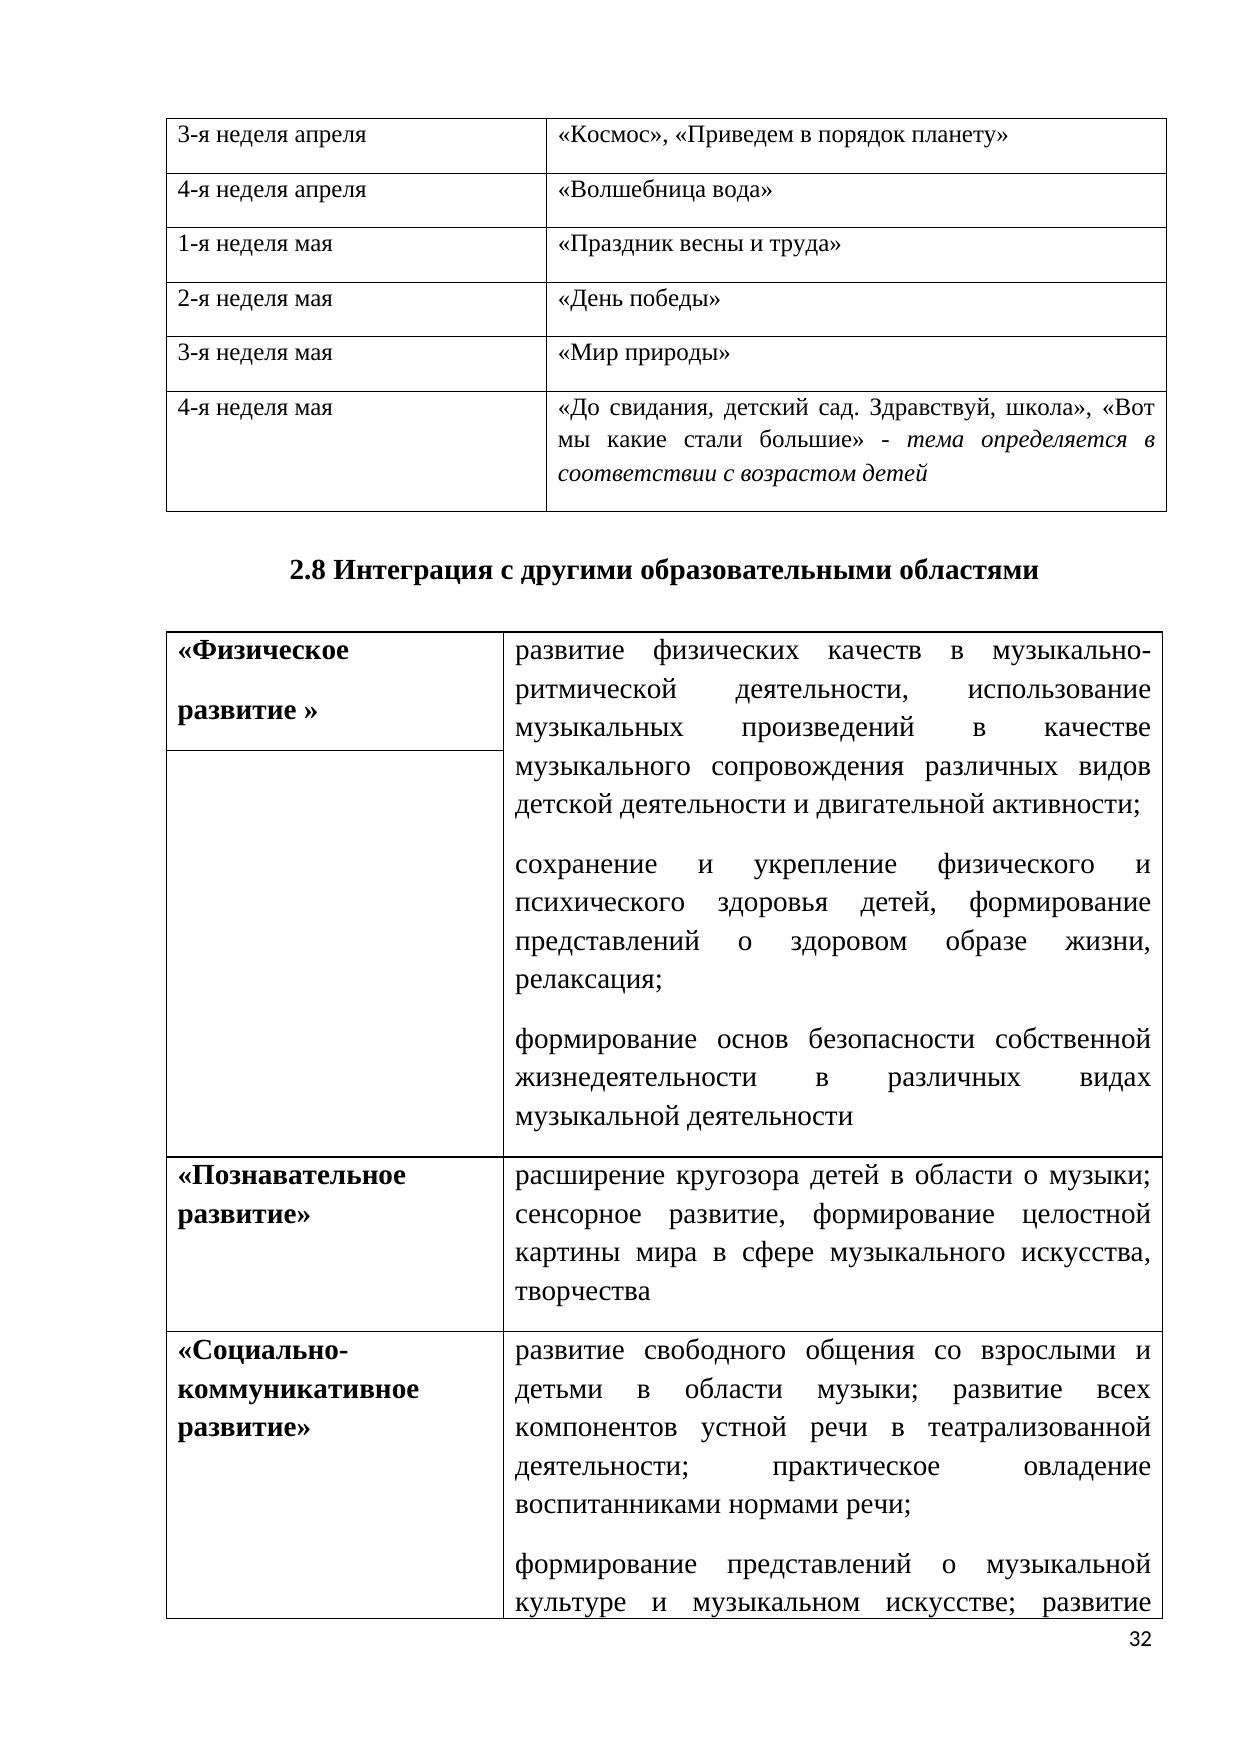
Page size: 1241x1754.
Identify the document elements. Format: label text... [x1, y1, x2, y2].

table_header «Физическое развитие » [167, 633, 503, 750]
table_cell 4-я неделя мая [167, 392, 546, 511]
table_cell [504, 1332, 1162, 1618]
table_cell 1-я неделя мая [167, 228, 546, 282]
table_cell «До свидания, детский сад. Здравствуй, школа», «Вот мы какие стали большие» - тема определяется в соответствии с возрастом детей [547, 392, 1166, 511]
table_cell «День победы» [547, 283, 1166, 336]
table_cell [167, 1332, 503, 1618]
table_header развитие физических качеств в музыкально-ритмической деятельности, использование музыкальных произведений в качестве музыкального сопровождения различных видов детской деятельности и двигательной активности; сохранение и укрепление физического и психического здоровья детей, формирование представлений о здоровом образе жизни, релаксация; формирование основ безопасности собственной жизнедеятельности в различных видах музыкальной деятельности [504, 633, 1162, 1156]
table_cell «Познавательное развитие» [167, 1158, 503, 1331]
table_cell 4-я неделя апреля [167, 174, 546, 227]
table_cell расширение кругозора детей в области о музыки; сенсорное развитие, формирование целостной картины мира в сфере музыкального искусства, творчества [504, 1158, 1162, 1331]
table_cell «Мир природы» [547, 337, 1166, 391]
table_cell 2-я неделя мая [167, 283, 546, 336]
table_cell «Праздник весны и труда» [547, 228, 1166, 282]
table_cell 3-я неделя апреля [167, 119, 546, 173]
table_cell [167, 751, 503, 1156]
table_cell «Волшебница вода» [547, 174, 1166, 227]
subtitle 2.8 Интеграция с другими образовательными областями [177, 552, 1152, 585]
table_cell «Космос», «Приведем в порядок планету» [547, 119, 1166, 173]
table_cell 3-я неделя мая [167, 337, 546, 391]
